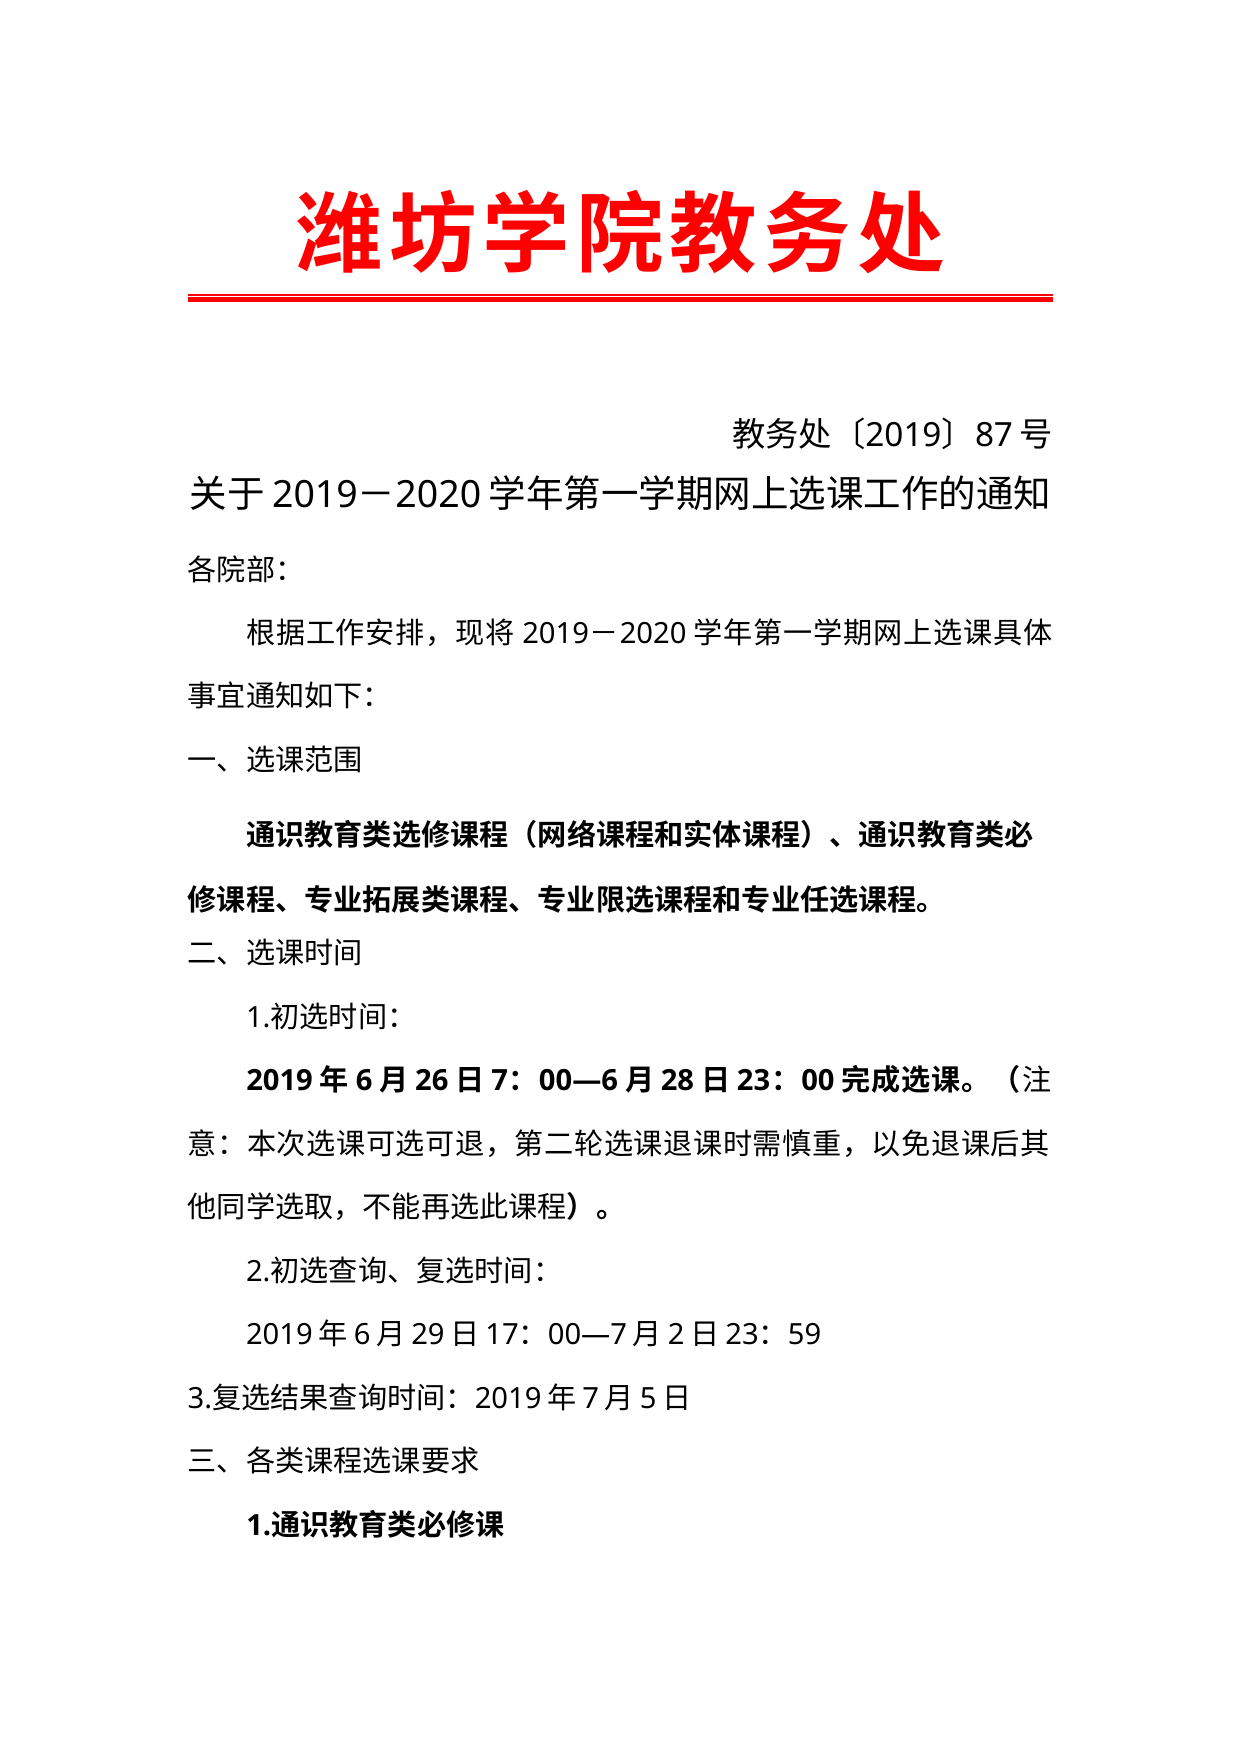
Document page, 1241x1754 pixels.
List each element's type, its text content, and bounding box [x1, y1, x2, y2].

text 2019年6月26日7：00—6月28日23：00完成选课。（注意：本次选课可选可退，第二轮选课退课时需慎重，以免退课后其他同学选取，不能再选此课程）。 [187, 1057, 1053, 1226]
text 教务处〔2019〕87号 [187, 399, 1053, 464]
text 2019年6月29日17：00—7月2日23：59 [187, 1311, 1053, 1353]
text 关于2019－2020学年第一学期网上选课工作的通知 [187, 464, 1053, 519]
text 二、选课时间 [187, 930, 1053, 972]
text 通识教育类选修课程（网络课程和实体课程）、通识教育类必修课程、专业拓展类课程、专业限选课程和专业任选课程。 [187, 800, 1053, 930]
text 根据工作安排，现将2019－2020学年第一学期网上选课具体事宜通知如下： [187, 609, 1053, 715]
text 3.复选结果查询时间：2019年7月5日 [187, 1374, 1053, 1417]
text 一、选课范围 [187, 736, 1053, 779]
text 2.初选查询、复选时间： [187, 1247, 1053, 1290]
text 潍坊学院教务处 [187, 162, 1053, 302]
text 1.初选时间： [187, 993, 1053, 1036]
text 1.通识教育类必修课 [187, 1501, 1053, 1544]
text 三、各类课程选课要求 [187, 1438, 1053, 1480]
text 各院部： [187, 546, 1053, 588]
